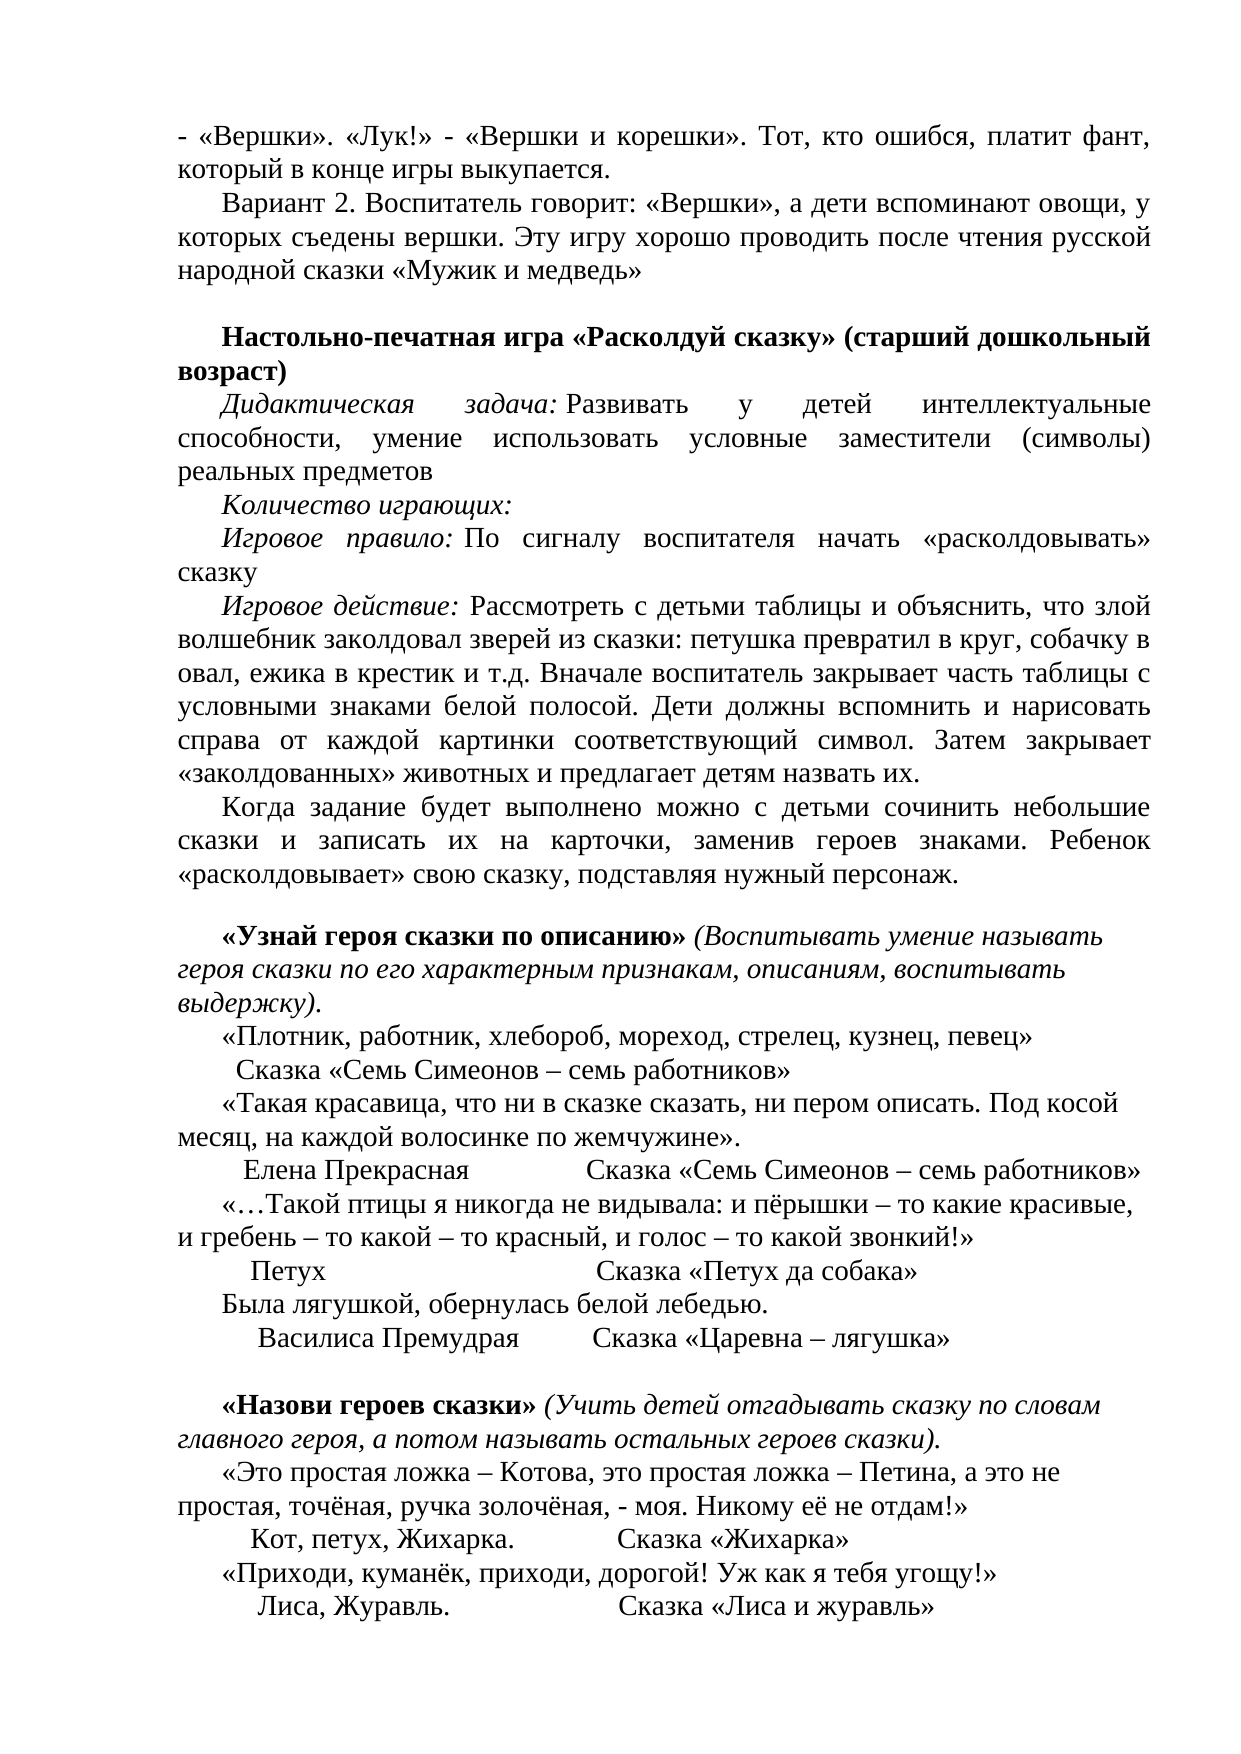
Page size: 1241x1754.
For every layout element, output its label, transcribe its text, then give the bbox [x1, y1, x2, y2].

text «Это простая ложка – Котова, это простая ложка – Петина, а это не простая, точёная, ручка золочёная, - моя. Никому её не отдам!» Кот, петух, Жихарка. Сказка «Жихарка» [177, 1454, 1152, 1555]
text Количество играющих: [177, 487, 1152, 521]
text «Узнай героя сказки по описанию» (Воспитывать умение называть героя сказки по его характерным признакам, описаниям, воспитывать выдержку). [177, 918, 1152, 1018]
text Когда задание будет выполнено можно с детьми сочинить небольшие сказки и записать их на карточки, заменив героев знаками. Ребенок «расколдовывает» свою сказку, подставляя нужный персонаж. [177, 789, 1152, 889]
text Игровое действие: Рассмотреть с детьми таблицы и объяснить, что злой волшебник заколдовал зверей из сказки: петушка превратил в круг, собачку в овал, ежика в крестик и т.д. Вначале воспитатель закрывает часть таблицы с условными знаками белой полосой. Дети должны вспомнить и нарисовать справа от каждой картинки соответствующий символ. Затем закрывает «заколдованных» животных и предлагает детям назвать их. [177, 588, 1152, 789]
text «Такая красавица, что ни в сказке сказать, ни пером описать. Под косой месяц, на каждой волосинке по жемчужине». Елена Прекрасная Сказка «Семь Симеонов – семь работников» [177, 1085, 1152, 1186]
text Настольно-печатная игра «Расколдуй сказку» (старший дошкольный возраст) [177, 319, 1152, 386]
text Вариант 2. Воспитатель говорит: «Вершки», а дети вспоминают овощи, у которых съедены вершки. Эту игру хорошо проводить после чтения русской народной сказки «Мужик и медведь» [177, 185, 1152, 286]
text «Приходи, куманёк, приходи, дорогой! Уж как я тебя угощу!» Лиса, Журавль. Сказка «Лиса и журавль» [177, 1555, 1152, 1622]
text «…Такой птицы я никогда не видывала: и пёрышки – то какие красивые, и гребень – то какой – то красный, и голос – то какой звонкий!» Петух Сказка «Петух да собака» [177, 1186, 1152, 1287]
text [177, 118, 1152, 185]
text Дидактическая задача: Развивать у детей интеллектуальные способности, умение использовать условные заместители (символы) реальных предметов [177, 386, 1152, 487]
text Игровое правило: По сигналу воспитателя начать «расколдовывать» сказку [177, 521, 1152, 588]
text Была лягушкой, обернулась белой лебедью. Василиса Премудрая Сказка «Царевна – лягушка» [177, 1287, 1152, 1354]
text «Назови героев сказки» (Учить детей отгадывать сказку по словам главного героя, а потом называть остальных героев сказки). [177, 1387, 1152, 1454]
text «Плотник, работник, хлебороб, мореход, стрелец, кузнец, певец» Сказка «Семь Симеонов – семь работников» [177, 1018, 1152, 1085]
